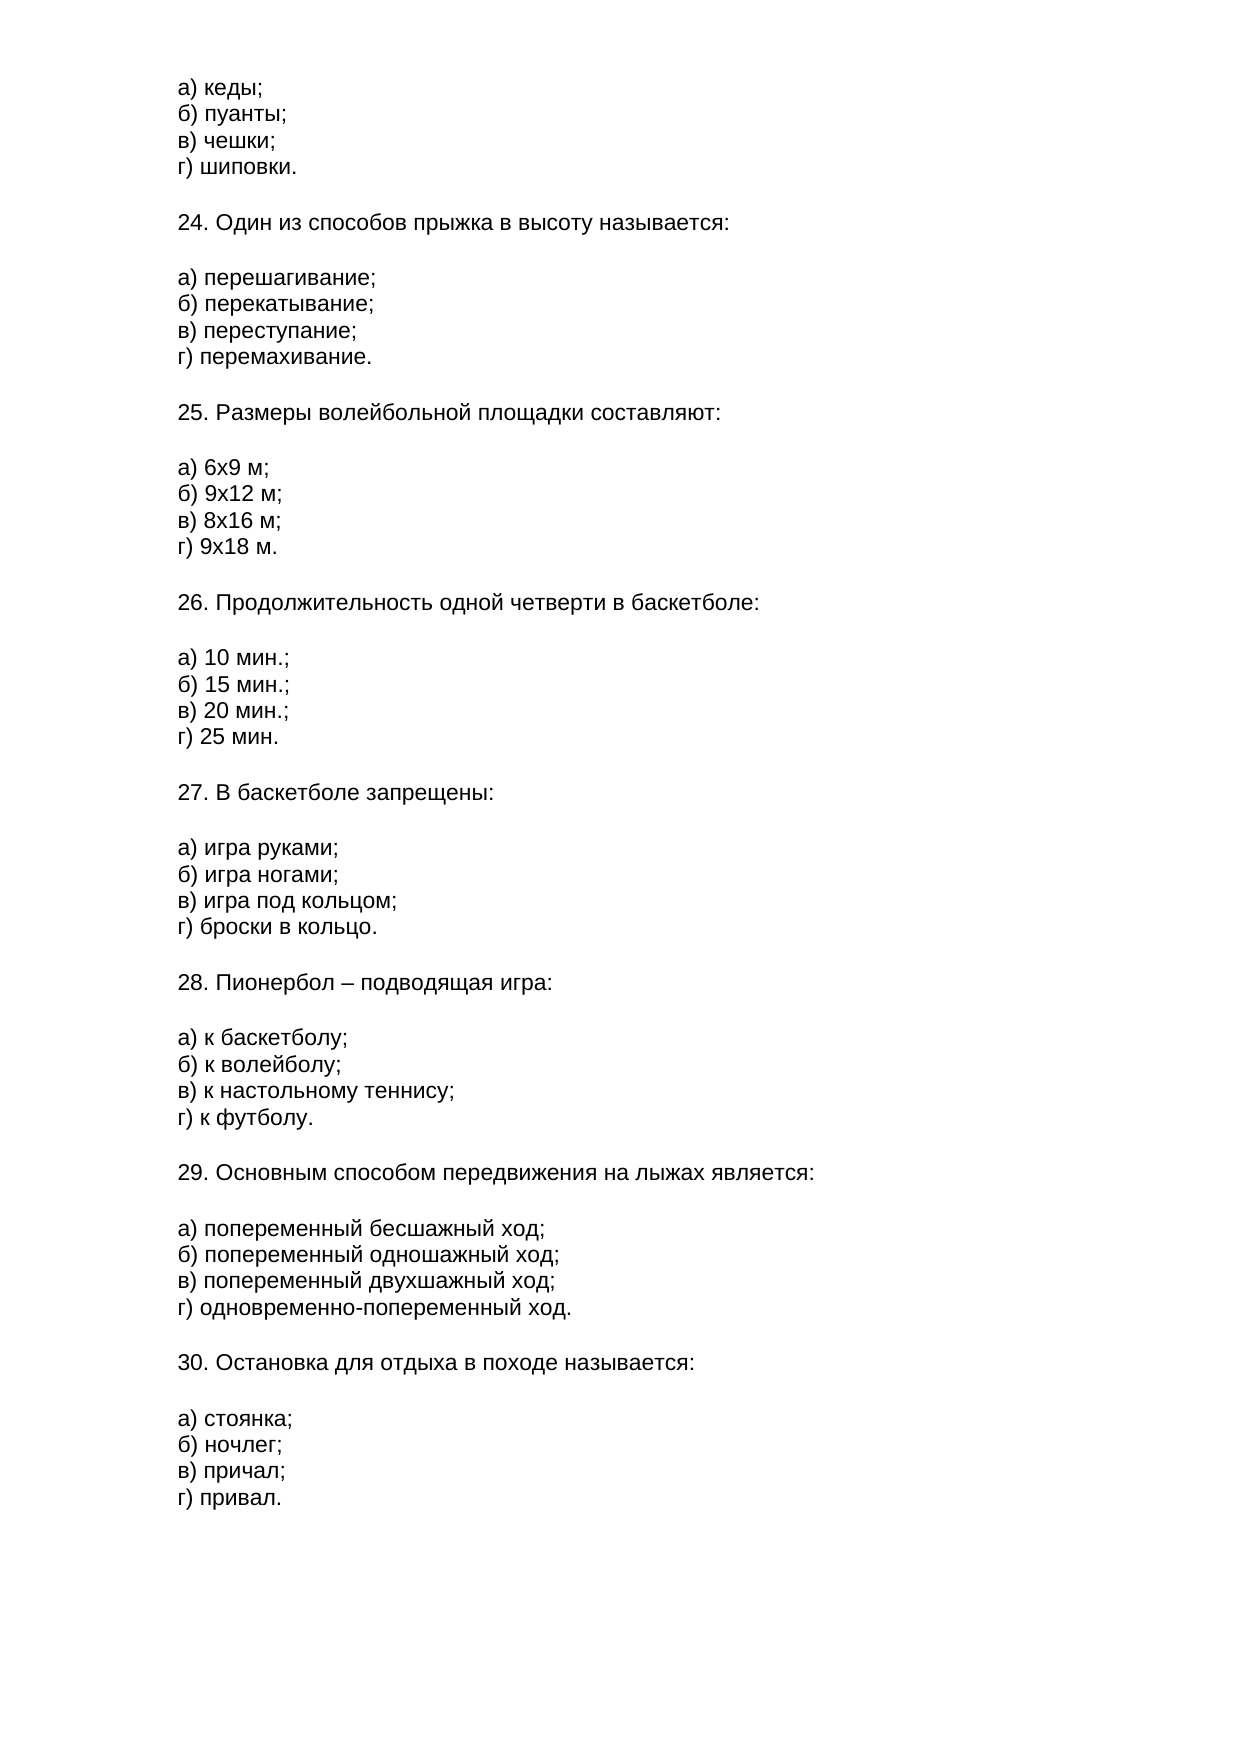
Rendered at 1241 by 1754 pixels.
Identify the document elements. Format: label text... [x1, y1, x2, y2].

text 24. Один из способов прыжка в высоту называется: [177, 208, 1152, 235]
text 30. Остановка для отдыха в походе называется: [177, 1349, 1152, 1375]
text 26. Продолжительность одной четверти в баскетболе: [177, 589, 1152, 615]
text а) к баскетболу; б) к волейболу; в) к настольному теннису; г) к футболу. [177, 1024, 1152, 1130]
text 29. Основным способом передвижения на лыжах является: [177, 1159, 1152, 1185]
text 25. Размеры волейбольной площадки составляют: [177, 398, 1152, 425]
text 28. Пионербол – подводящая игра: [177, 969, 1152, 995]
text 27. В баскетболе запрещены: [177, 779, 1152, 805]
text а) перешагивание; б) перекатывание; в) переступание; г) перемахивание. [177, 264, 1152, 369]
text а) попеременный бесшажный ход; б) попеременный одношажный ход; в) попеременный двухшажный ход; г) одновременно-попеременный ход. [177, 1214, 1152, 1320]
text а) 6х9 м; б) 9х12 м; в) 8х16 м; г) 9х18 м. [177, 454, 1152, 559]
text а) кеды; б) пуанты; в) чешки; г) шиповки. [177, 74, 1152, 179]
text а) игра руками; б) игра ногами; в) игра под кольцом; г) броски в кольцо. [177, 834, 1152, 940]
text а) стоянка; б) ночлег; в) причал; г) привал. [177, 1404, 1152, 1510]
text а) 10 мин.; б) 15 мин.; в) 20 мин.; г) 25 мин. [177, 644, 1152, 749]
